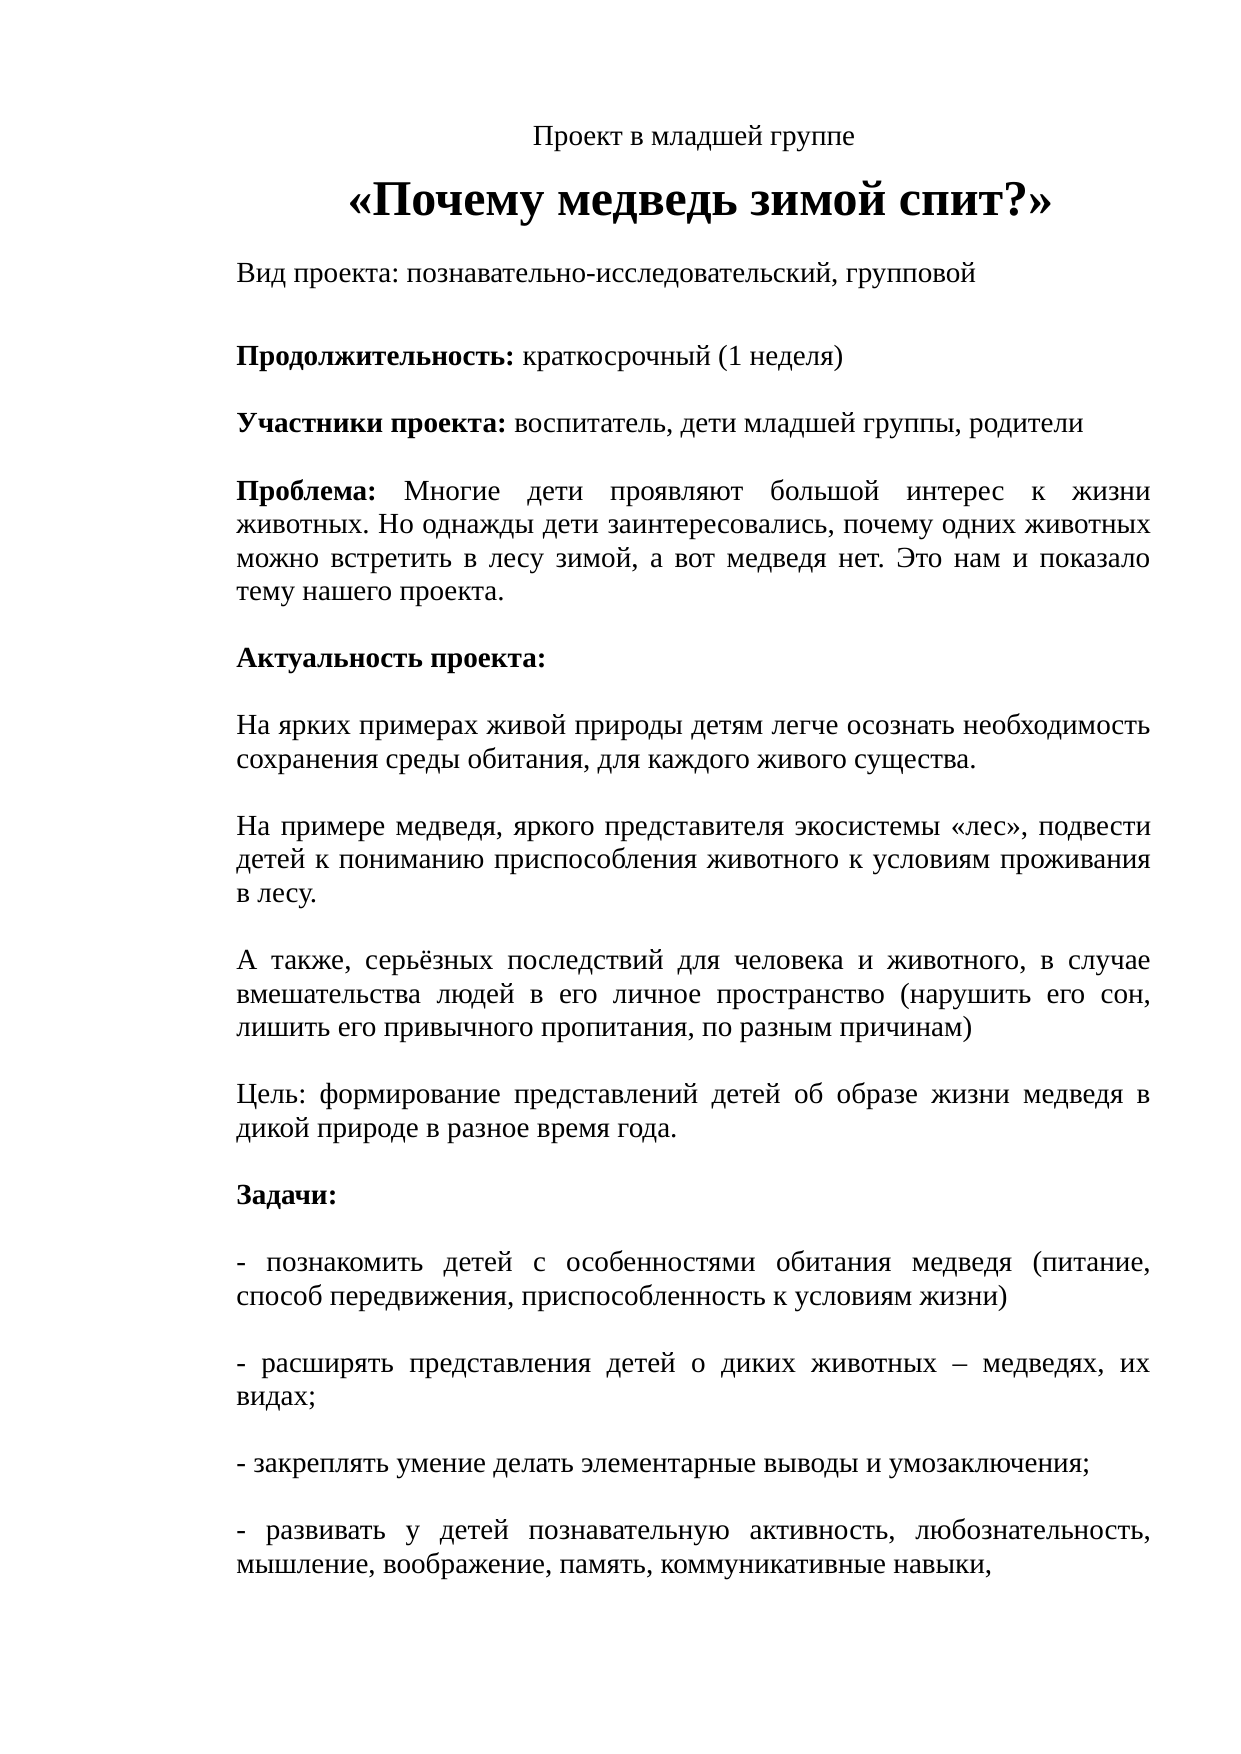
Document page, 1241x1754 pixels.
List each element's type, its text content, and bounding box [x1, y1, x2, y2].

text А также, серьёзных последствий для человека и животного, в случае вмешательства людей в его личное пространство (нарушить его сон, лишить его привычного пропитания, по разным причинам) [236, 942, 1152, 1043]
text - закреплять умение делать элементарные выводы и умозаключения; [236, 1445, 1152, 1479]
text Участники проекта: воспитатель, дети младшей группы, родители [236, 406, 1152, 439]
text Проблема: Многие дети проявляют большой интерес к жизни животных. Но однажды дети заинтересовались, почему одних животных можно встретить в лесу зимой, а вот медведя нет. Это нам и показало тему нашего проекта. [236, 473, 1152, 607]
text - познакомить детей с особенностями обитания медведя (питание, способ передвижения, приспособленность к условиям жизни) [236, 1244, 1152, 1311]
text - расширять представления детей о диких животных – медведях, их видах; [236, 1345, 1152, 1412]
text Задачи: [236, 1177, 1152, 1211]
text Проект в младшей группе [236, 118, 1152, 152]
text - развивать у детей познавательную активность, любознательность, мышление, воображение, память, коммуникативные навыки, [236, 1512, 1152, 1579]
text «Почему медведь зимой спит?» [236, 168, 1152, 226]
text Продолжительность: краткосрочный (1 неделя) [236, 338, 1152, 372]
text Вид проекта: познавательно-исследовательский, групповой [236, 255, 1152, 288]
text Актуальность проекта: [236, 640, 1152, 674]
text Цель: формирование представлений детей об образе жизни медведя в дикой природе в разное время года. [236, 1076, 1152, 1143]
text На примере медведя, яркого представителя экосистемы «лес», подвести детей к пониманию приспособления животного к условиям проживания в лесу. [236, 808, 1152, 909]
text На ярких примерах живой природы детям легче осознать необходимость сохранения среды обитания, для каждого живого существа. [236, 707, 1152, 774]
